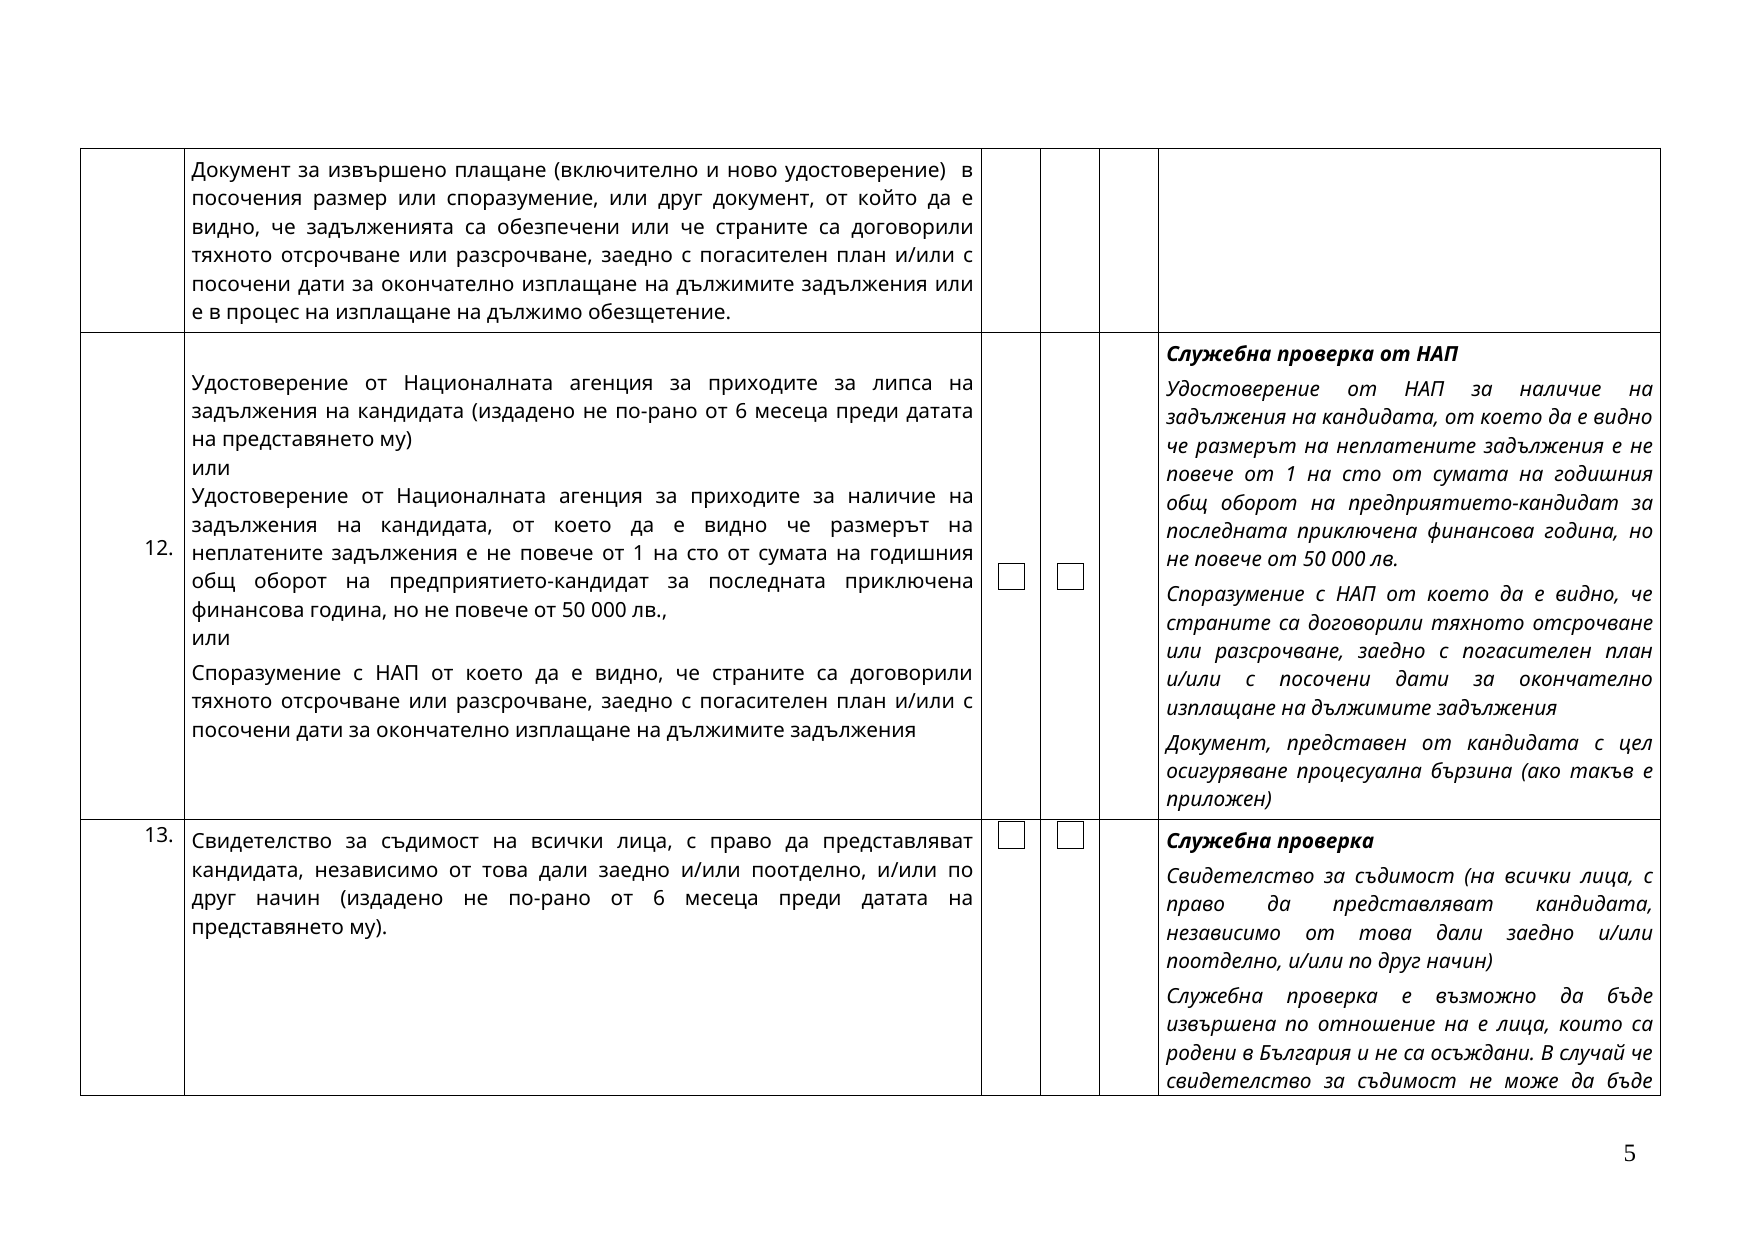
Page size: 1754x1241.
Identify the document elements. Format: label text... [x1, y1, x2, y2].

table_cell [982, 333, 1040, 819]
table_cell [1041, 333, 1099, 819]
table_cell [1159, 149, 1660, 332]
table_cell [81, 149, 184, 332]
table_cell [185, 820, 981, 1095]
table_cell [1159, 820, 1660, 1095]
table_cell [81, 820, 184, 1095]
table_cell [1100, 820, 1158, 1095]
table_cell [81, 333, 184, 819]
table_cell Удостоверение от Националната агенция за приходите за липса на задължения на кандидата (издадено не по-рано от 6 месеца преди датата на представянето му) или Удостоверение от Националната агенция за приходите за наличие на задължения на кандидата, от което да е видно че размерът на неплатените задължения е не повече от 1 на сто от сумата на годишния общ оборот на предприятието-кандидат за последната приключена финансова година, но не повече от 50 000 лв., или Споразумение с НАП от което да е видно, че страните са договорили тяхното отсрочване или разсрочване, заедно с погасителен план и/или с посочени дати за окончателно изплащане на дължимите задължения [185, 333, 981, 819]
table_cell [982, 149, 1040, 332]
table_cell [1041, 149, 1099, 332]
table_cell Служебна проверка от НАП Удостоверение от НАП за наличие на задължения на кандидата, от което да е видно че размерът на неплатените задължения е не повече от 1 на сто от сумата на годишния общ оборот на предприятието-кандидат за последната приключена финансова година, но не повече от 50 000 лв. Споразумение с НАП от което да е видно, че страните са договорили тяхното отсрочване или разсрочване, заедно с погасителен план и/или с посочени дати за окончателно изплащане на дължимите задължения Документ, представен от кандидата с цел осигуряване процесуална бързина (ако такъв е приложен) [1159, 333, 1660, 819]
table_cell [982, 820, 1040, 1095]
table_cell [1100, 149, 1158, 332]
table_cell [185, 149, 981, 332]
table_cell [1100, 333, 1158, 819]
table_cell [1041, 820, 1099, 1095]
